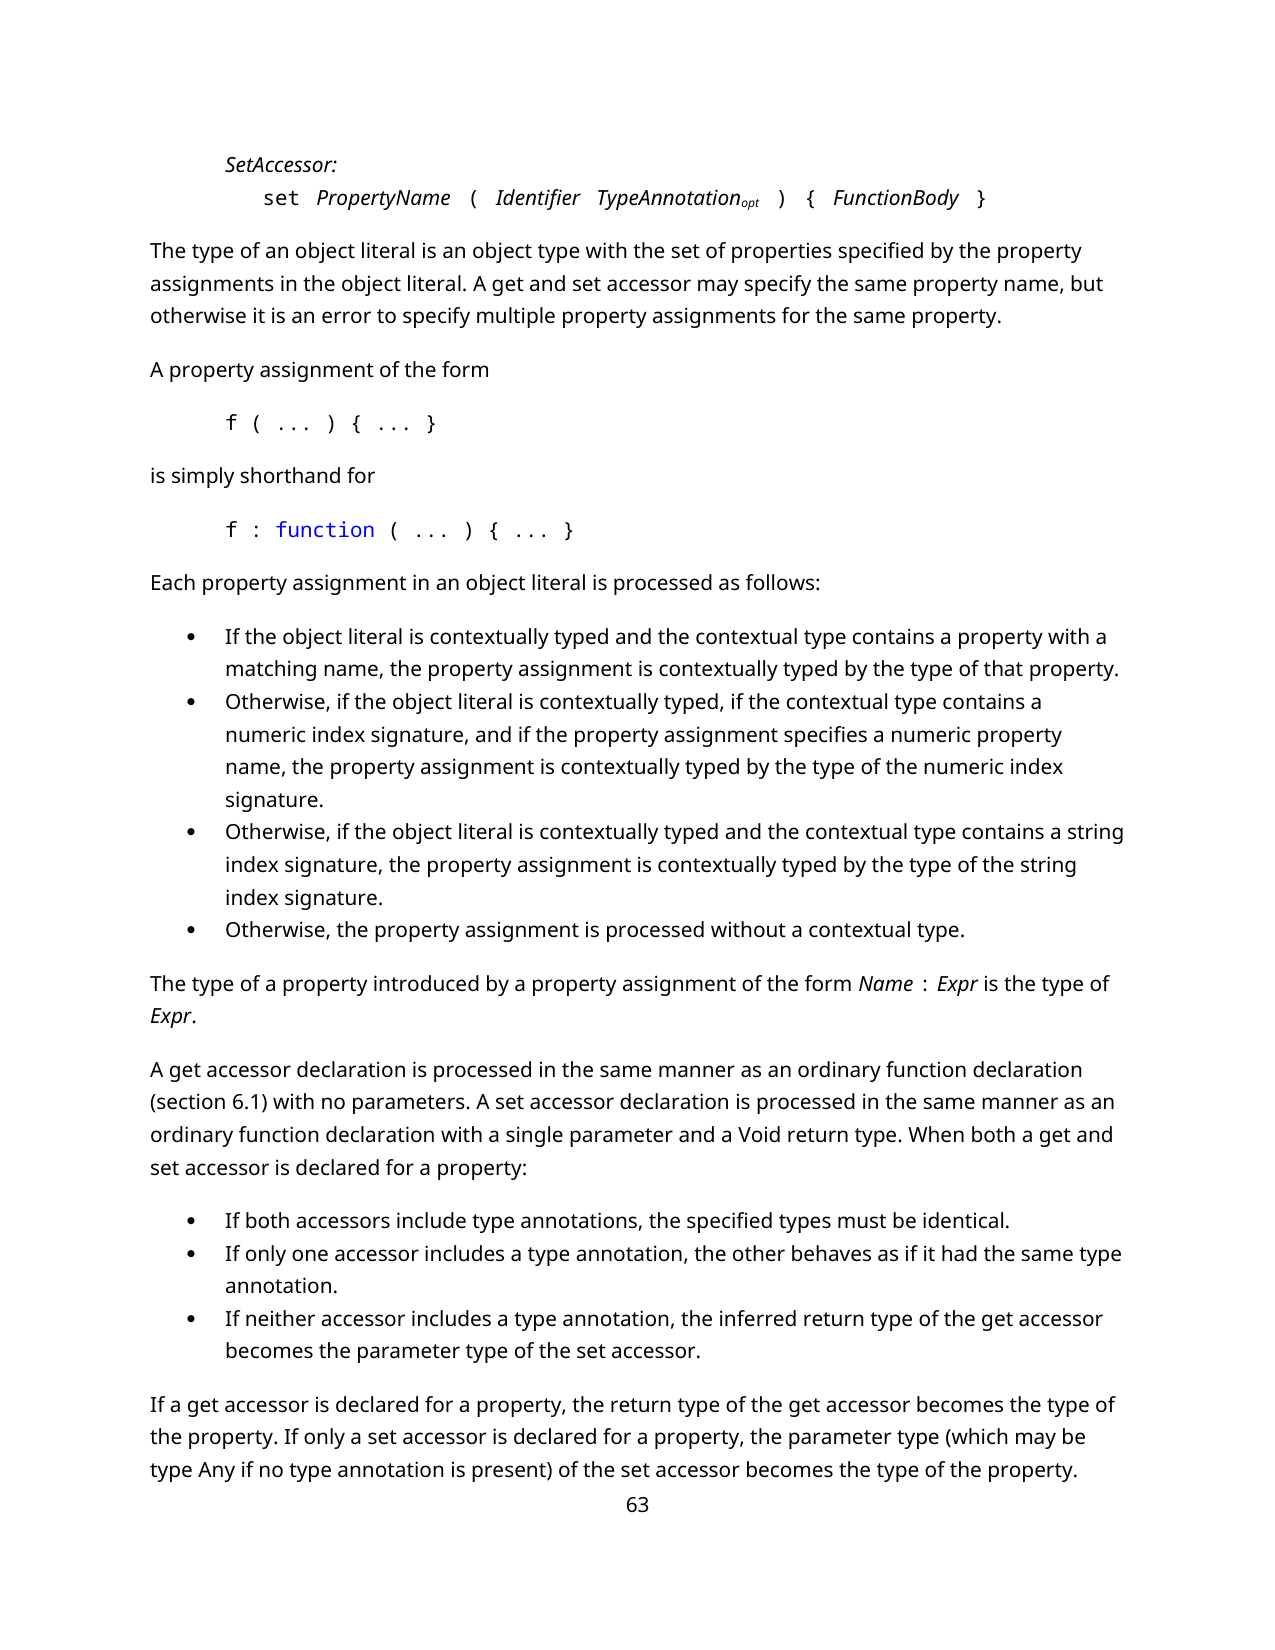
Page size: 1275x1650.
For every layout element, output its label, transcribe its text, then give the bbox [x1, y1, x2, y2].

list Otherwise, if the object literal is contextually typed, if the contextual type contains a numeric index signature, and if the property assignment specifies a numeric property name, the property assignment is contextually typed by the type of the numeric index signature. [187, 687, 1125, 813]
text If a get accessor is declared for a property, the return type of the get accessor becomes the type of the property. If only a set accessor is declared for a property, the parameter type (which may be type Any if no type annotation is present) of the set accessor becomes the type of the property. [150, 1390, 1125, 1483]
text The type of a property introduced by a property assignment of the form Name : Expr is the type of Expr. [150, 969, 1125, 1030]
text Each property assignment in an object literal is processed as follows: [150, 568, 1125, 597]
text A get accessor declaration is processed in the same manner as an ordinary function declaration (section 6.1) with no parameters. A set accessor declaration is processed in the same manner as an ordinary function declaration with a single parameter and a Void return type. When both a get and set accessor is declared for a property: [150, 1055, 1125, 1181]
text f : function ( ... ) { ... } [375, 515, 1125, 543]
text A property assignment of the form [150, 355, 1125, 383]
text is simply shorthand for [150, 462, 1125, 490]
text f ( ... ) { ... } [225, 408, 1125, 437]
list If only one accessor includes a type annotation, the other behaves as if it had the same type annotation. [187, 1239, 1125, 1300]
list If both accessors include type annotations, the specified types must be identical. [187, 1206, 1125, 1234]
list If neither accessor includes a type annotation, the inferred return type of the get accessor becomes the parameter type of the set accessor. [187, 1304, 1125, 1365]
list If the object literal is contextually typed and the contextual type contains a property with a matching name, the property assignment is contextually typed by the type of that property. [187, 622, 1125, 683]
list Otherwise, if the object literal is contextually typed and the contextual type contains a string index signature, the property assignment is contextually typed by the type of the string index signature. [187, 817, 1125, 911]
list Otherwise, the property assignment is processed without a contextual type. [187, 915, 1125, 944]
text The type of an object literal is an object type with the set of properties specified by the property assignments in the object literal. A get and set accessor may specify the same property name, but otherwise it is an error to specify multiple property assignments for the same property. [150, 236, 1125, 330]
text SetAccessor: set PropertyName ( Identifier TypeAnnotationopt ) { FunctionBody } [225, 150, 1125, 211]
